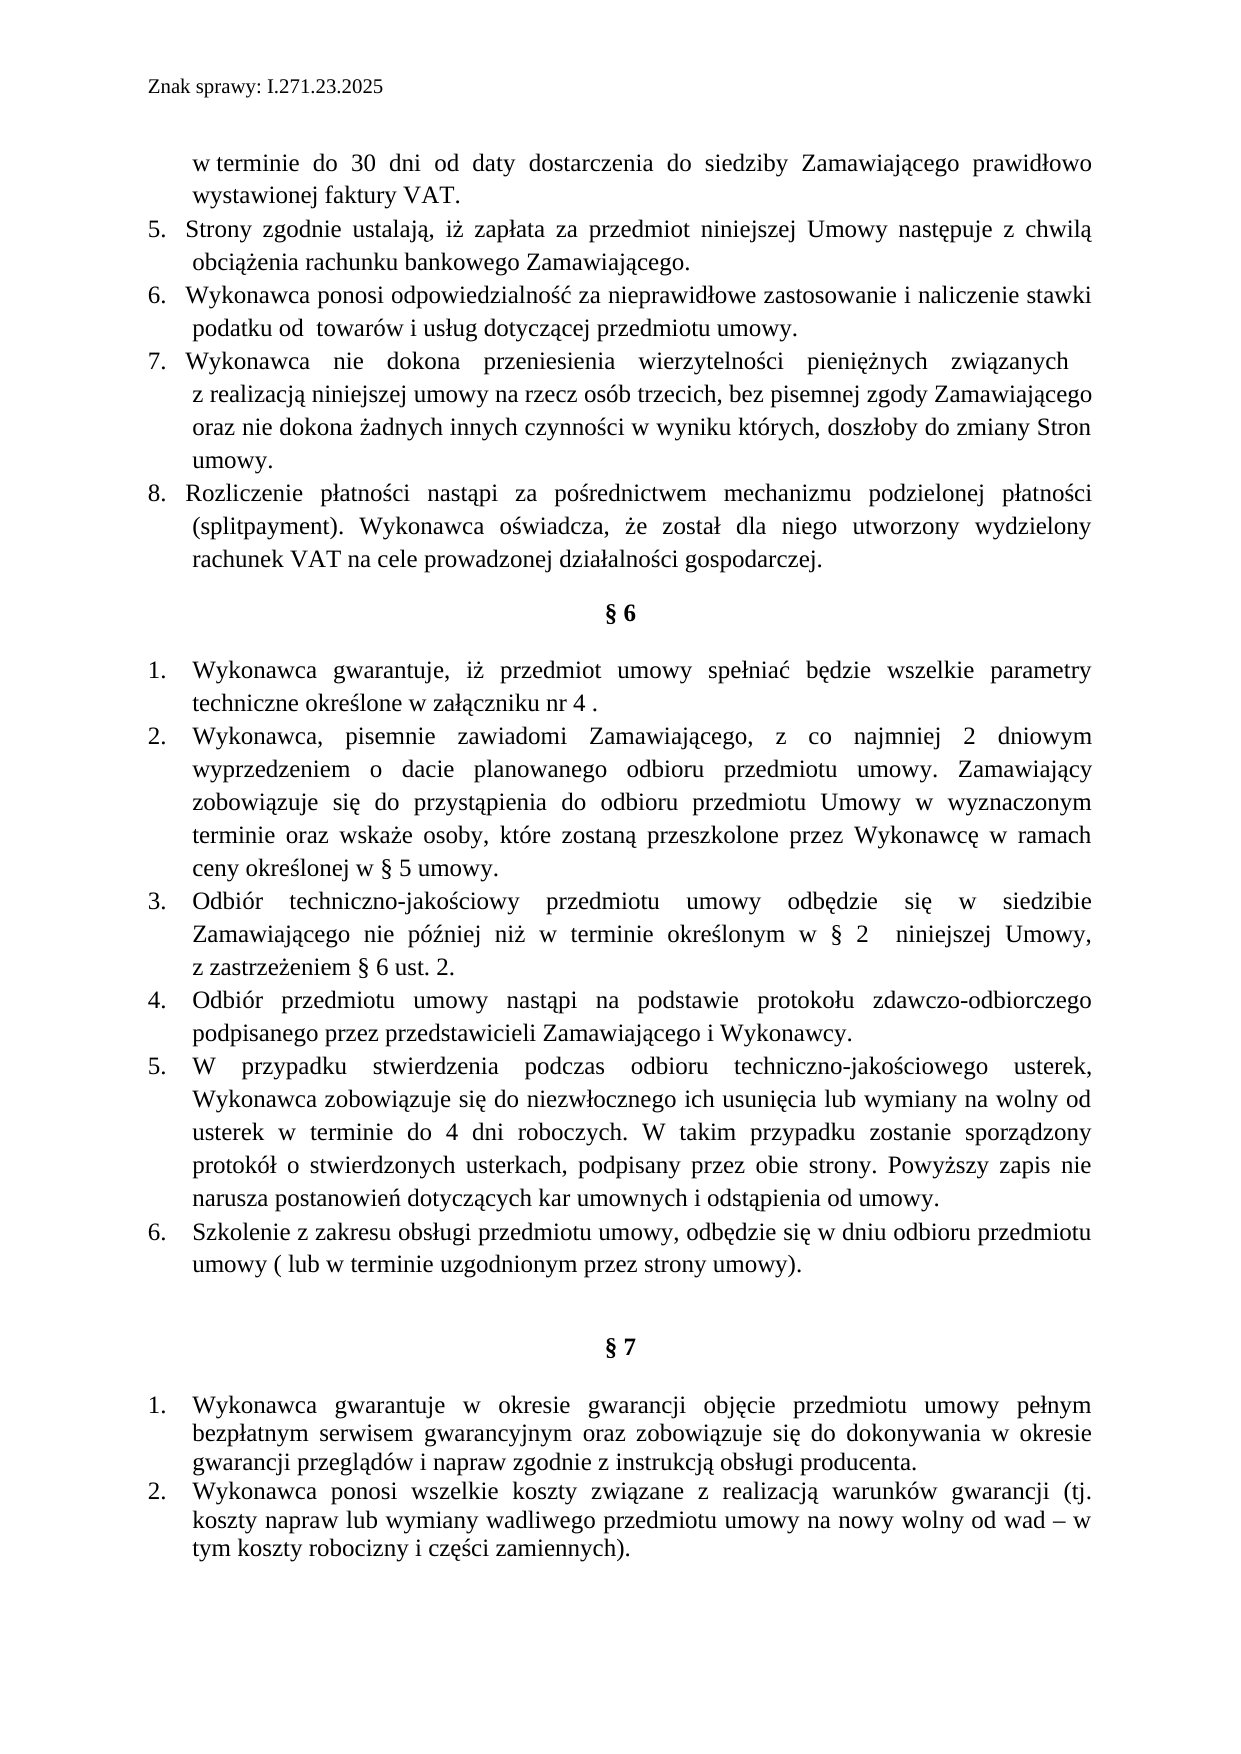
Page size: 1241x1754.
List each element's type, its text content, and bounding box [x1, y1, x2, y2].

list Szkolenie z zakresu obsługi przedmiotu umowy, odbędzie się w dniu odbioru przedmiotu umowy ( lub w terminie uzgodnionym przez strony umowy). [148, 1217, 1093, 1278]
list Odbiór techniczno-jakościowy przedmiotu umowy odbędzie się w siedzibie Zamawiającego nie później niż w terminie określonym w § 2 niniejszej Umowy, z zastrzeżeniem § 6 ust. 2. [148, 886, 1093, 981]
list Odbiór przedmiotu umowy nastąpi na podstawie protokołu zdawczo-odbiorczego podpisanego przez przedstawicieli Zamawiającego i Wykonawcy. [148, 985, 1093, 1047]
list Wykonawca, pisemnie zawiadomi Zamawiającego, z co najmniej 2 dniowym wyprzedzeniem o dacie planowanego odbioru przedmiotu umowy. Zamawiający zobowiązuje się do przystąpienia do odbioru przedmiotu Umowy w wyznaczonym terminie oraz wskaże osoby, które zostaną przeszkolone przez Wykonawcę w ramach ceny określonej w § 5 umowy. [148, 721, 1093, 882]
list Wykonawca nie dokona przeniesienia wierzytelności pieniężnych związanych z realizacją niniejszej umowy na rzecz osób trzecich, bez pisemnej zgody Zamawiającego oraz nie dokona żadnych innych czynności w wyniku których, doszłoby do zmiany Stron umowy. [148, 346, 1093, 473]
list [148, 148, 1093, 209]
list Wykonawca gwarantuje, iż przedmiot umowy spełniać będzie wszelkie parametry techniczne określone w załączniku nr 4 . [148, 655, 1093, 717]
list W przypadku stwierdzenia podczas odbioru techniczno-jakościowego usterek, Wykonawca zobowiązuje się do niezwłocznego ich usunięcia lub wymiany na wolny od usterek w terminie do 4 dni roboczych. W takim przypadku zostanie sporządzony protokół o stwierdzonych usterkach, podpisany przez obie strony. Powyższy zapis nie narusza postanowień dotyczących kar umownych i odstąpienia od umowy. [148, 1051, 1093, 1212]
list Strony zgodnie ustalają, iż zapłata za przedmiot niniejszej Umowy następuje z chwilą obciążenia rachunku bankowego Zamawiającego. [148, 214, 1093, 275]
list Wykonawca ponosi wszelkie koszty związane z realizacją warunków gwarancji (tj. koszty napraw lub wymiany wadliwego przedmiotu umowy na nowy wolny od wad – w tym koszty robocizny i części zamiennych). [148, 1476, 1093, 1562]
text § 6 [148, 598, 1093, 626]
list Wykonawca gwarantuje w okresie gwarancji objęcie przedmiotu umowy pełnym bezpłatnym serwisem gwarancyjnym oraz zobowiązuje się do dokonywania w okresie gwarancji przeglądów i napraw zgodnie z instrukcją obsługi producenta. [148, 1390, 1093, 1476]
list Wykonawca ponosi odpowiedzialność za nieprawidłowe zastosowanie i naliczenie stawki podatku od towarów i usług dotyczącej przedmiotu umowy. [148, 280, 1093, 341]
text § 7 [148, 1332, 1093, 1361]
list Rozliczenie płatności nastąpi za pośrednictwem mechanizmu podzielonej płatności (splitpayment). Wykonawca oświadcza, że został dla niego utworzony wydzielony rachunek VAT na cele prowadzonej działalności gospodarczej. [148, 478, 1093, 573]
